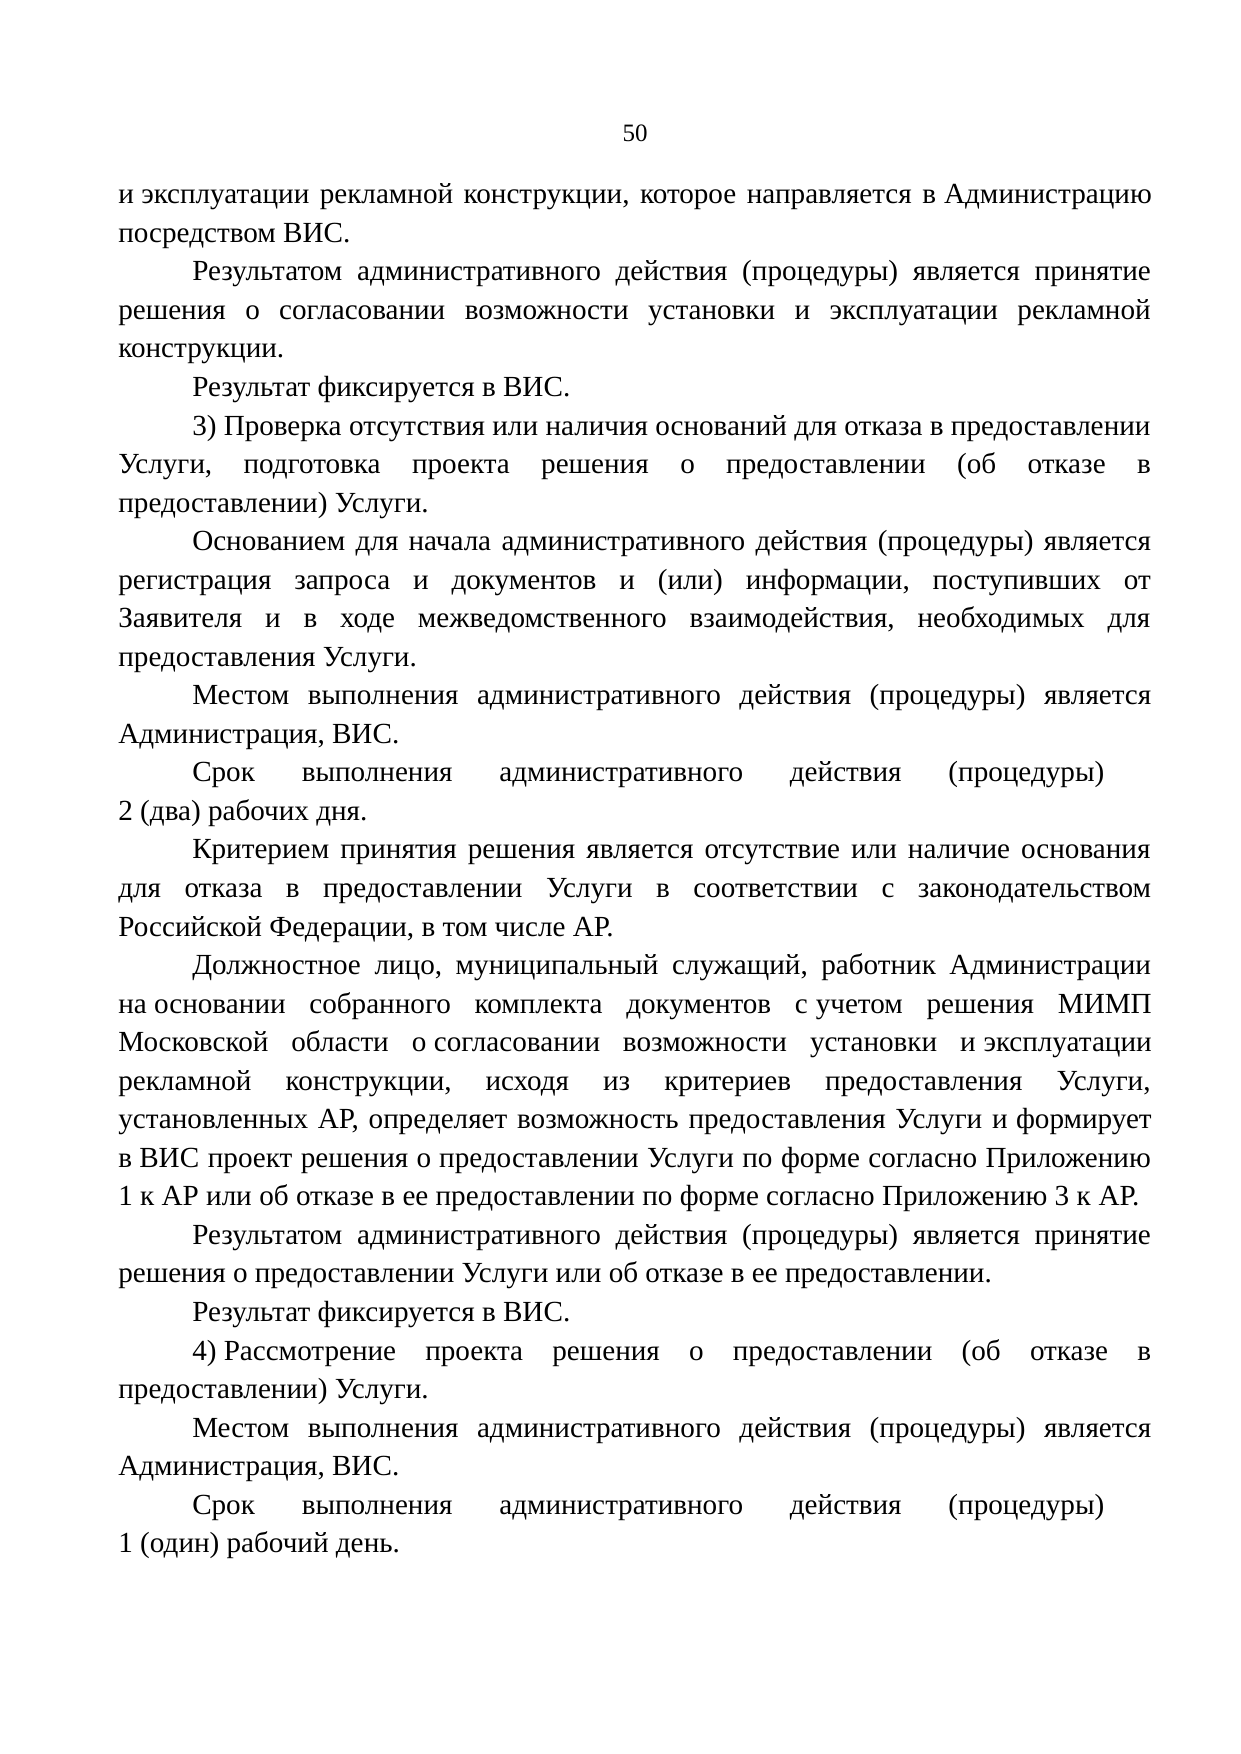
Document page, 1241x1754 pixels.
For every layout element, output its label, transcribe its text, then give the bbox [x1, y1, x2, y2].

text Критерием принятия решения является отсутствие или наличие основания для отказа в предоставлении Услуги в соответствии с законодательством Российской Федерации, в том числе АР. [118, 832, 1152, 942]
text Результат фиксируется в ВИС. [118, 1294, 1152, 1328]
text Результатом административного действия (процедуры) является принятие решения о предоставлении Услуги или об отказе в ее предоставлении. [118, 1217, 1152, 1289]
text Основанием для начала административного действия (процедуры) является регистрация запроса и документов и (или) информации, поступивших от Заявителя и в ходе межведомственного взаимодействия, необходимых для предоставления Услуги. [118, 523, 1152, 672]
text 3) Проверка отсутствия или наличия оснований для отказа в предоставлении Услуги, подготовка проекта решения о предоставлении (об отказе в предоставлении) Услуги. [118, 408, 1152, 518]
text Срок выполнения административного действия (процедуры) 1 (один) рабочий день. [118, 1487, 1152, 1559]
text Местом выполнения административного действия (процедуры) является Администрация, ВИС. [118, 1410, 1152, 1482]
text Результат фиксируется в ВИС. [118, 369, 1152, 403]
text Срок выполнения административного действия (процедуры) 2 (два) рабочих дня. [118, 754, 1152, 827]
text Местом выполнения административного действия (процедуры) является Администрация, ВИС. [118, 677, 1152, 749]
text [118, 176, 1152, 248]
text Результатом административного действия (процедуры) является принятие решения о согласовании возможности установки и эксплуатации рекламной конструкции. [118, 253, 1152, 364]
text Должностное лицо, муниципальный служащий, работник Администрации на основании собранного комплекта документов с учетом решения МИМП Московской области о согласовании возможности установки и эксплуатации рекламной конструкции, исходя из критериев предоставления Услуги, установленных АР, определяет возможность предоставления Услуги и формирует в ВИС проект решения о предоставлении Услуги по форме согласно Приложению 1 к АР или об отказе в ее предоставлении по форме согласно Приложению 3 к АР. [118, 947, 1152, 1212]
text 4) Рассмотрение проекта решения о предоставлении (об отказе в предоставлении) Услуги. [118, 1333, 1152, 1405]
